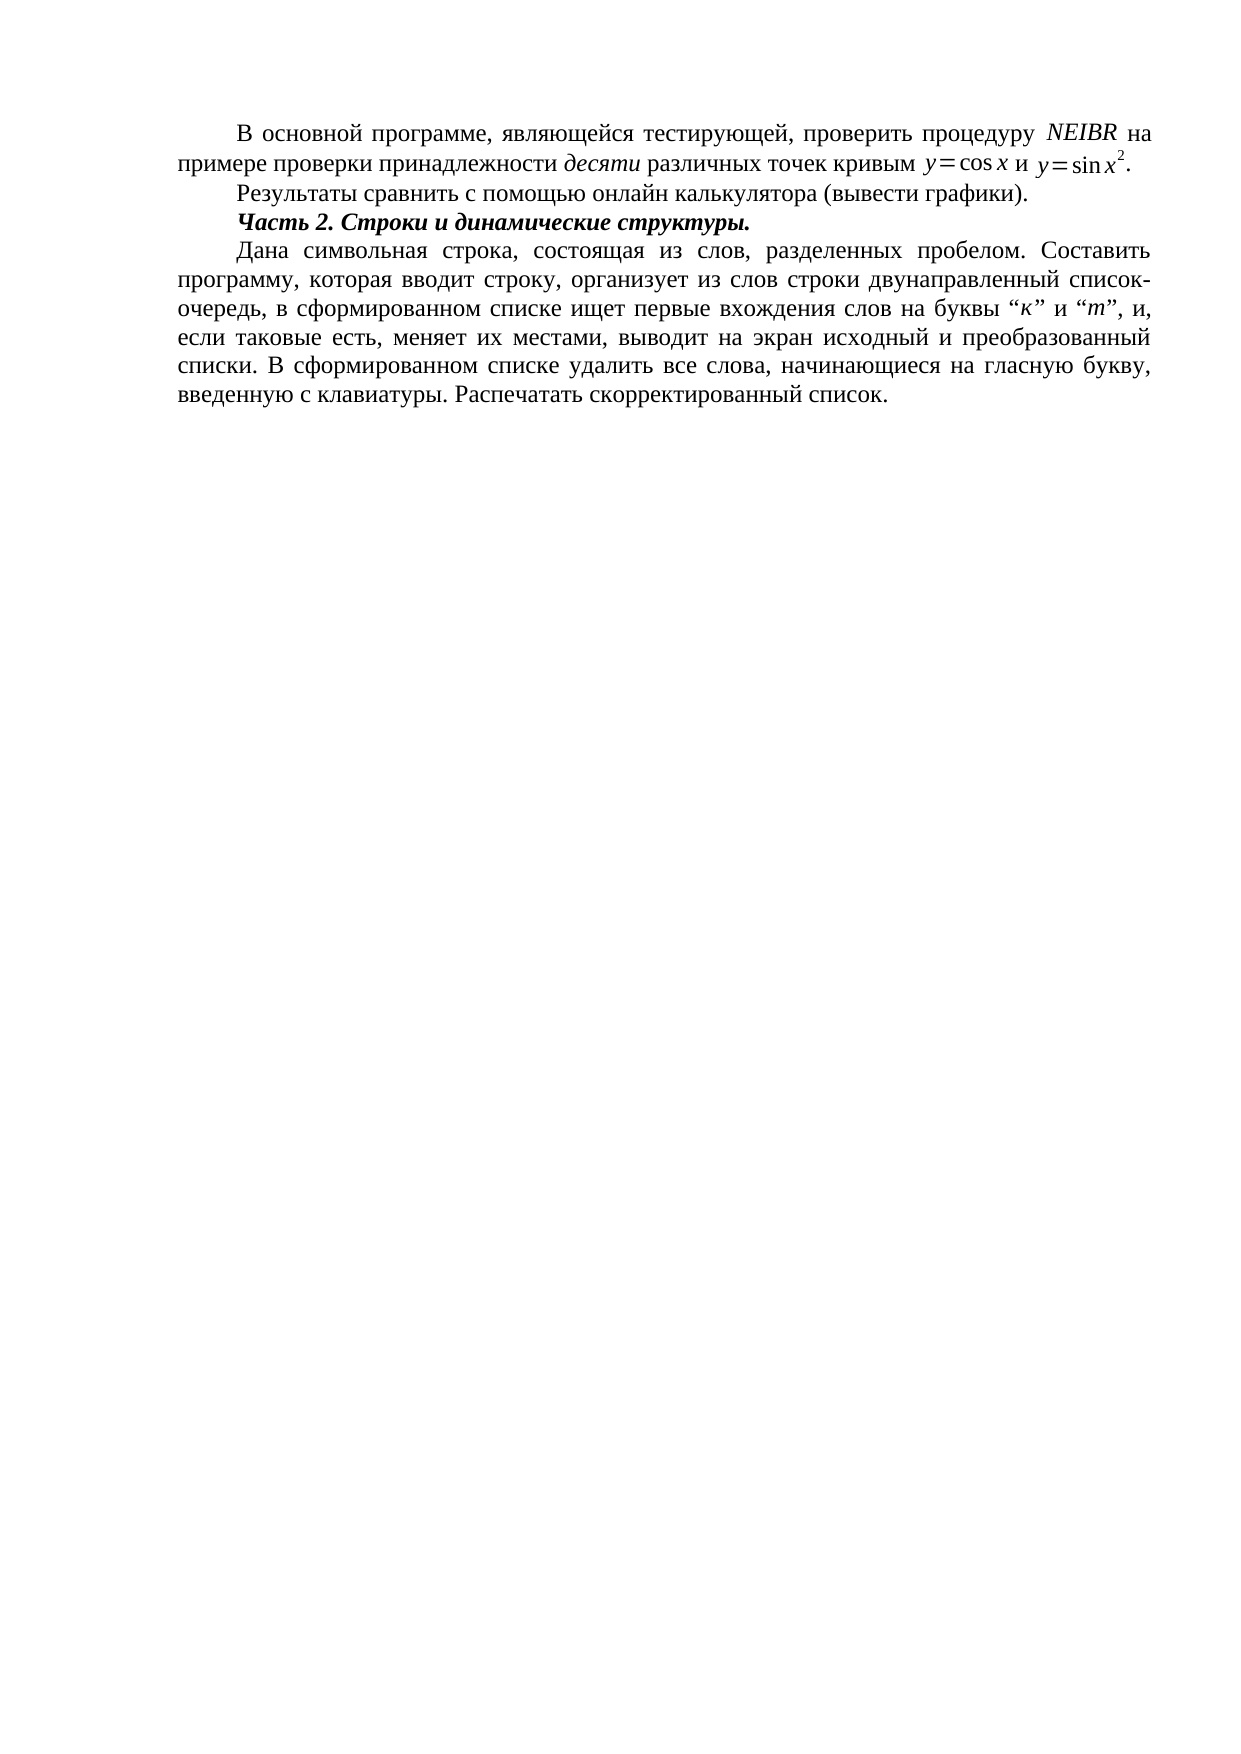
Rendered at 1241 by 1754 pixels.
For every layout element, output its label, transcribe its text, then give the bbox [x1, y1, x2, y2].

text В основной программе, являющейся тестирующей, проверить процедуру на примере проверки принадлежности десяти различных точек кривым и . [177, 118, 1152, 178]
text Дана символьная строка, состоящая из слов, разделенных пробелом. Составить программу, которая вводит строку, организует из слов строки двунаправленный список-очередь, в сформированном списке ищет первые вхождения слов на буквы “” и “”, и, если таковые есть, меняет их местами, выводит на экран исходный и преобразованный списки. В сформированном списке удалить все слова, начинающиеся на гласную букву, введенную с клавиатуры. Распечатать скорректированный список. [177, 236, 1152, 408]
text Результаты сравнить с помощью онлайн калькулятора (вывести графики). [177, 178, 1152, 207]
subtitle Часть 2. Строки и динамические структуры. [177, 207, 1152, 236]
